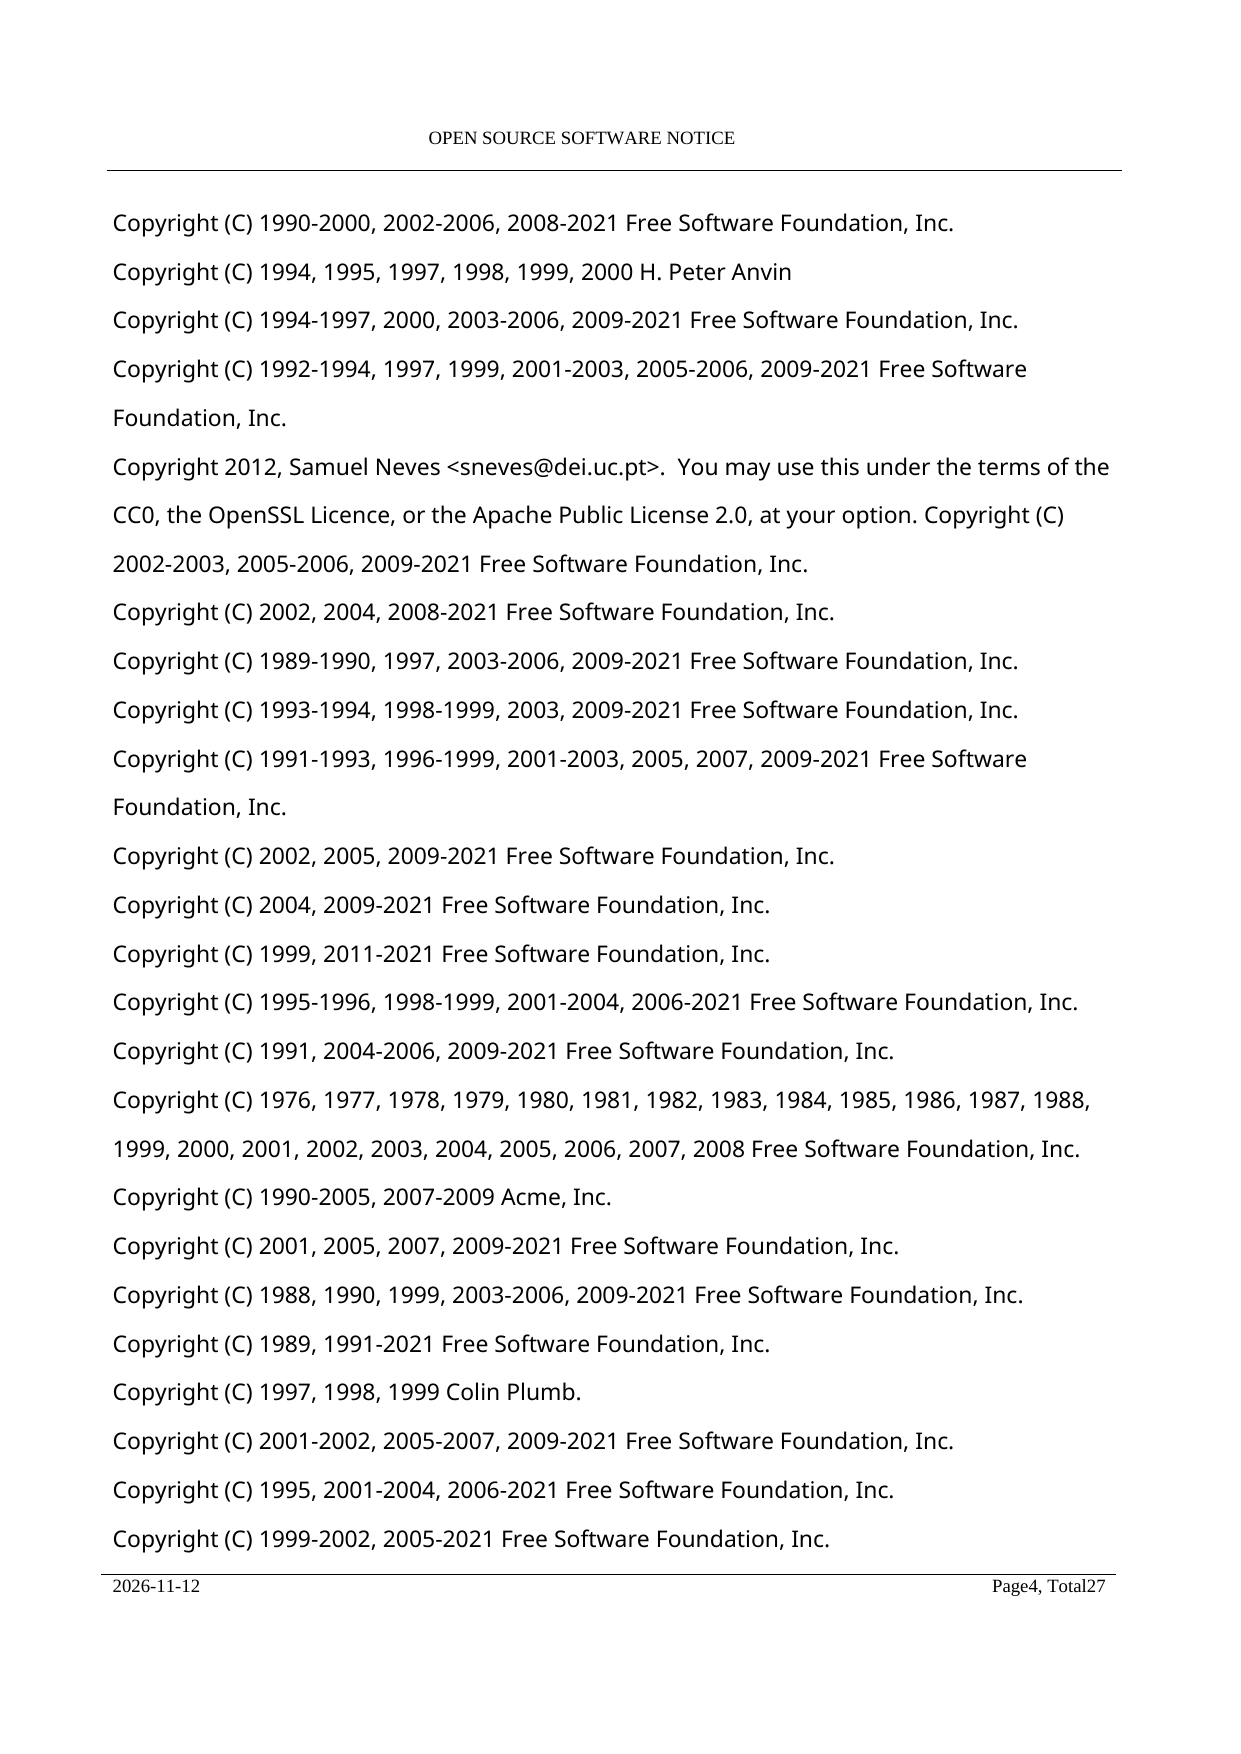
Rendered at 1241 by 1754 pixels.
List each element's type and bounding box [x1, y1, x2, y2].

text [112, 596, 1128, 1554]
text [112, 206, 1128, 580]
